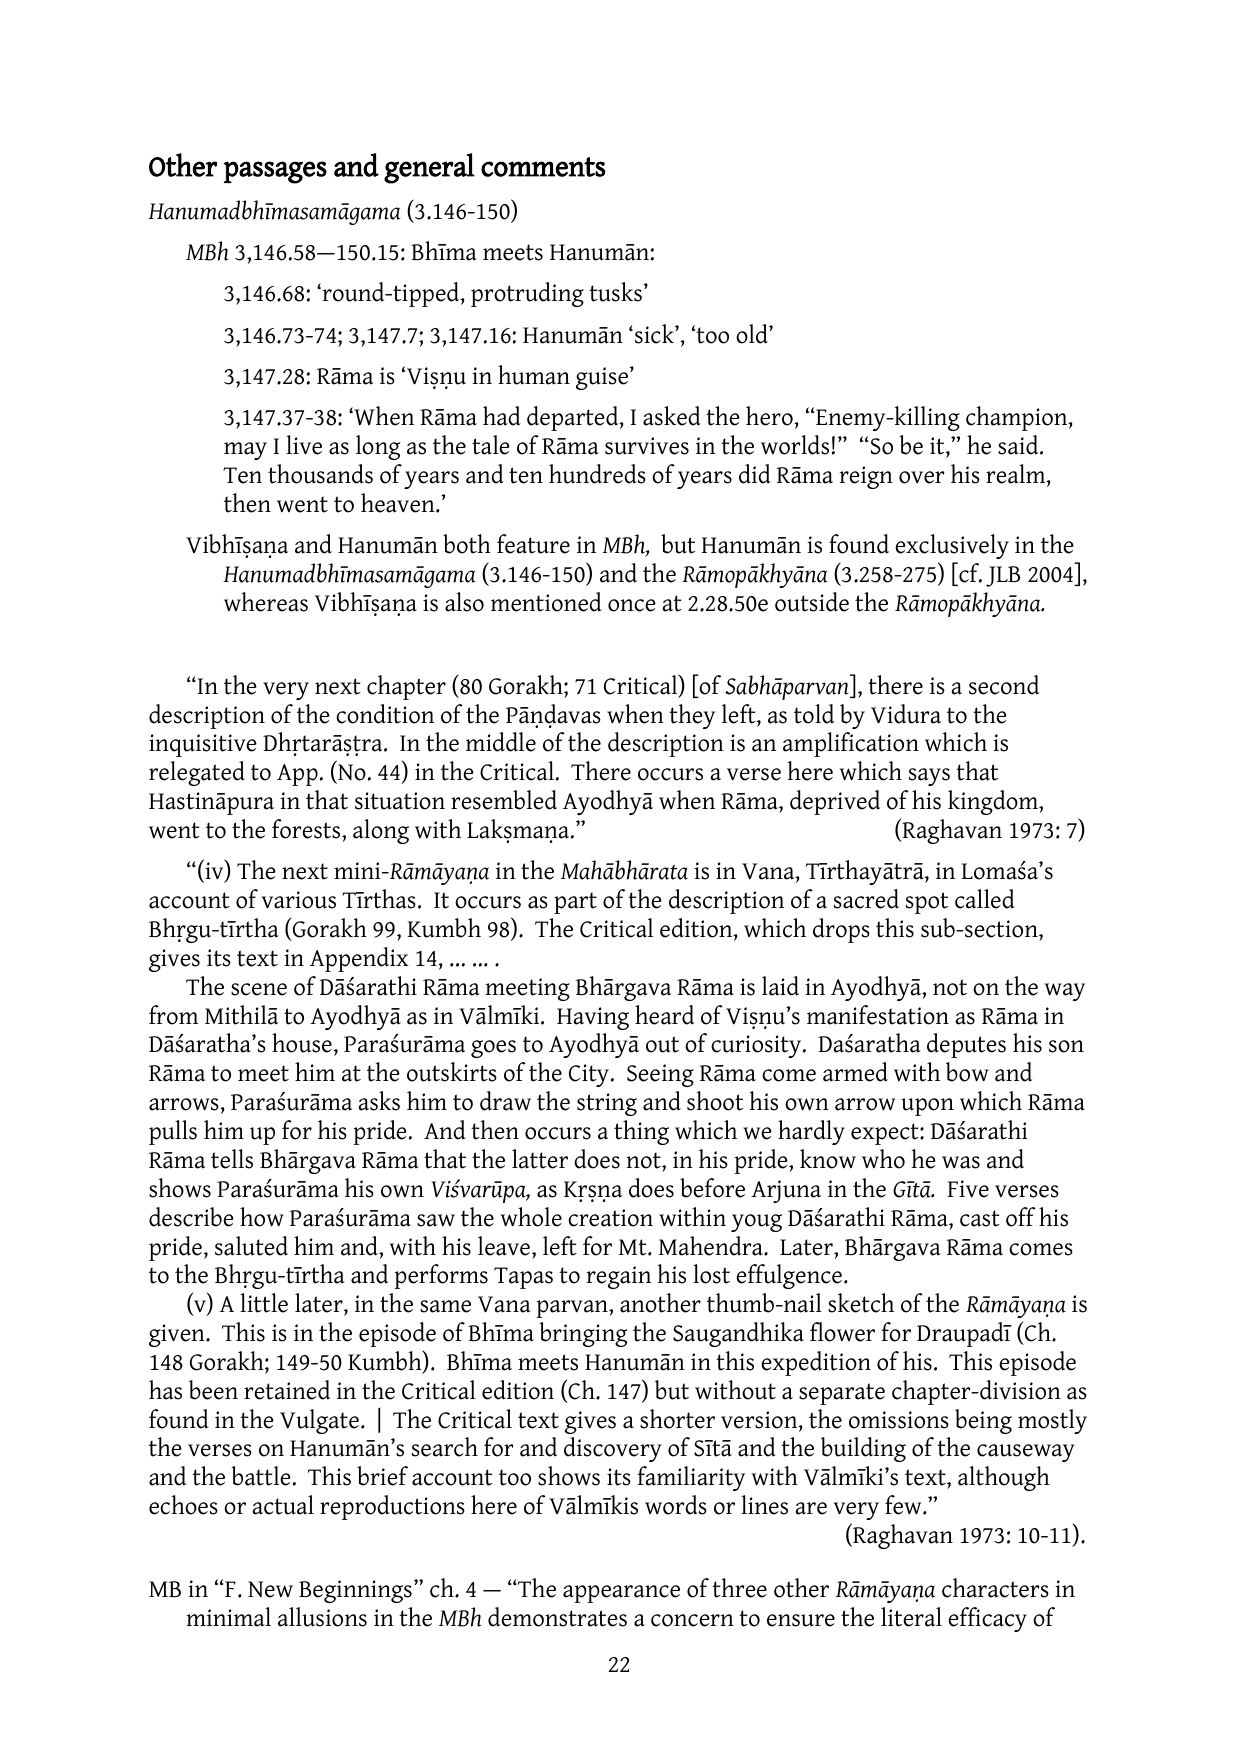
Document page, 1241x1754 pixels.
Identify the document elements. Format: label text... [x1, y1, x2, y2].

text “(iv) The next mini-Rāmāyaṇa in the Mahābhārata is in Vana, Tīrthayātrā, in Lomaśa’s account of various Tīrthas. It occurs as part of the description of a sacred spot called Bhṛgu-tīrtha (Gorakh 99, Kumbh 98). The Critical edition, which drops this sub-section, gives its text in Appendix 14, ... ... . The scene of Dāśarathi Rāma meeting Bhārgava Rāma is laid in Ayodhyā, not on the way from Mithilā to Ayodhyā as in Vālmīki. Having heard of Viṣṇu’s manifestation as Rāma in Dāśaratha’s house, Paraśurāma goes to Ayodhyā out of curiosity. Daśaratha deputes his son Rāma to meet him at the outskirts of the City. Seeing Rāma come armed with bow and arrows, Paraśurāma asks him to draw the string and shoot his own arrow upon which Rāma pulls him up for his pride. And then occurs a thing which we hardly expect: Dāśarathi Rāma tells Bhārgava Rāma that the latter does not, in his pride, know who he was and shows Paraśurāma his own Viśvarūpa, as Kṛṣṇa does before Arjuna in the Gītā. Five verses describe how Paraśurāma saw the whole creation within youg Dāśarathi Rāma, cast off his pride, saluted him and, with his leave, left for Mt. Mahendra. Later, Bhārgava Rāma comes to the Bhṛgu-tīrtha and performs Tapas to regain his lost effulgence. (v) A little later, in the same Vana parvan, another thumb-nail sketch of the Rāmāyaṇa is given. This is in the episode of Bhīma bringing the Saugandhika flower for Draupadī (Ch. 148 Gorakh; 149-50 Kumbh). Bhīma meets Hanumān in this expedition of his. This episode has been retained in the Critical edition (Ch. 147) but without a separate chapter-division as found in the Vulgate. | The Critical text gives a shorter version, the omissions being mostly the verses on Hanumān’s search for and discovery of Sītā and the building of the causeway and the battle. This brief account too shows its familiarity with Vālmīki’s text, although echoes or actual reproductions here of Vālmīkis words or lines are very few.” (Raghavan 1973: 10-11). [148, 858, 1089, 1550]
text 3,147.37-38: ‘When Rāma had departed, I asked the hero, “Enemy-killing champion, may I live as long as the tale of Rāma survives in the worlds!” “So be it,” he said. Ten thousands of years and ten hundreds of years did Rāma reign over his realm, then went to heaven.’ [186, 404, 1089, 519]
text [148, 1575, 1089, 1633]
text 3,146.73-74; 3,147.7; 3,147.16: Hanumān ‘sick’, ‘too old’ [186, 321, 1089, 350]
text Other passages and general comments [148, 150, 1089, 184]
text 3,146.68: ‘round-tipped, protruding tusks’ [186, 280, 1089, 309]
text “In the very next chapter (80 Gorakh; 71 Critical) [of Sabhāparvan], there is a second description of the condition of the Pāṇḍavas when they left, as told by Vidura to the inquisitive Dhṛtarāṣṭra. In the middle of the description is an amplification which is relegated to App. (No. 44) in the Critical. There occurs a verse here which says that Hastināpura in that situation resembled Ayodhyā when Rāma, deprived of his kingdom, went to the forests, along with Lakṣmaṇa.” (Raghavan 1973: 7) [148, 672, 1089, 845]
text MBh 3,146.58—150.15: Bhīma meets Hanumān: [186, 238, 1089, 267]
text Vibhīṣaṇa and Hanumān both feature in MBh, but Hanumān is found exclusively in the Hanumadbhīmasamāgama (3.146-150) and the Rāmopākhyāna (3.258-275) [cf. JLB 2004], whereas Vibhīṣaṇa is also mentioned once at 2.28.50e outside the Rāmopākhyāna. [186, 532, 1089, 618]
text Hanumadbhīmasamāgama (3.146-150) [148, 197, 1089, 226]
text 3,147.28: Rāma is ‘Viṣṇu in human guise’ [186, 362, 1089, 391]
